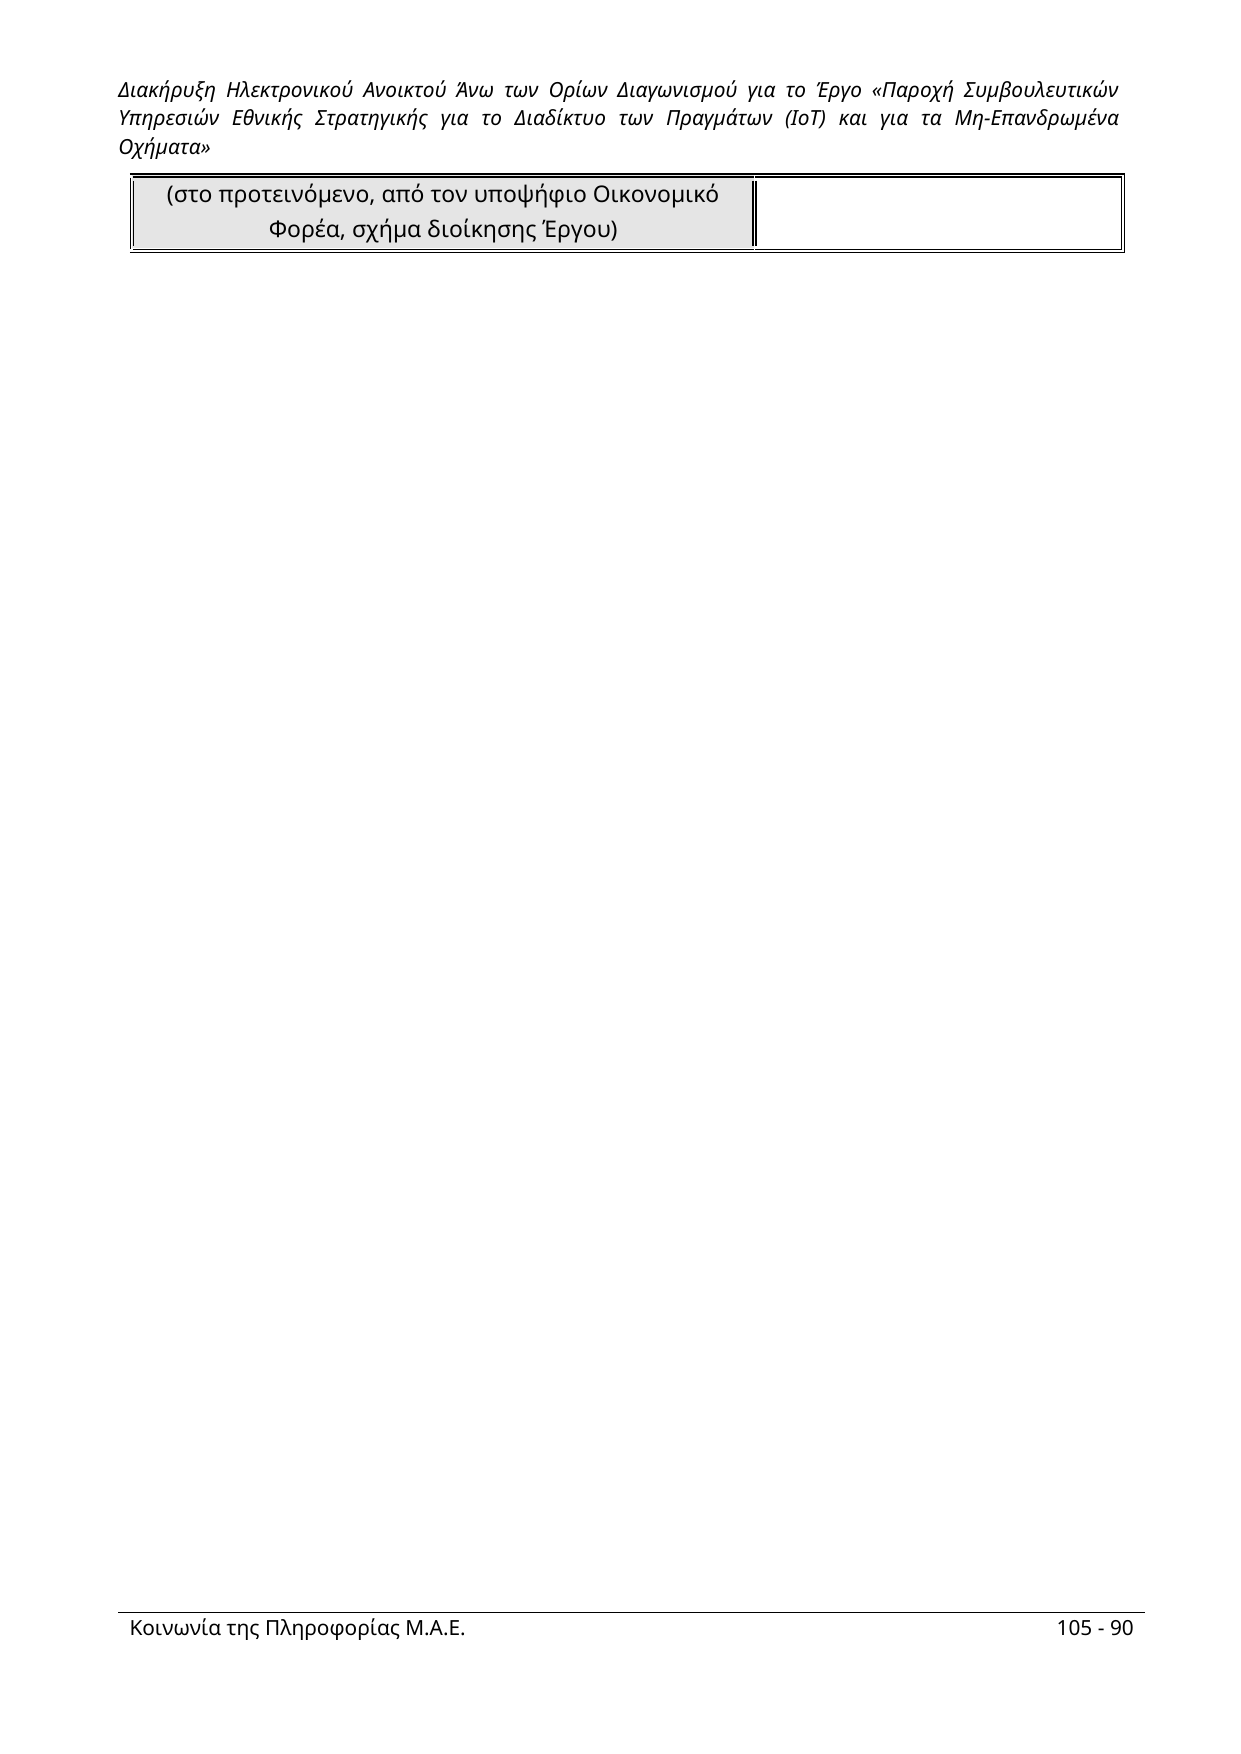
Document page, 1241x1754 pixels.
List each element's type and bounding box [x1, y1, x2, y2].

table_cell [754, 175, 1123, 248]
table_cell [132, 177, 754, 248]
